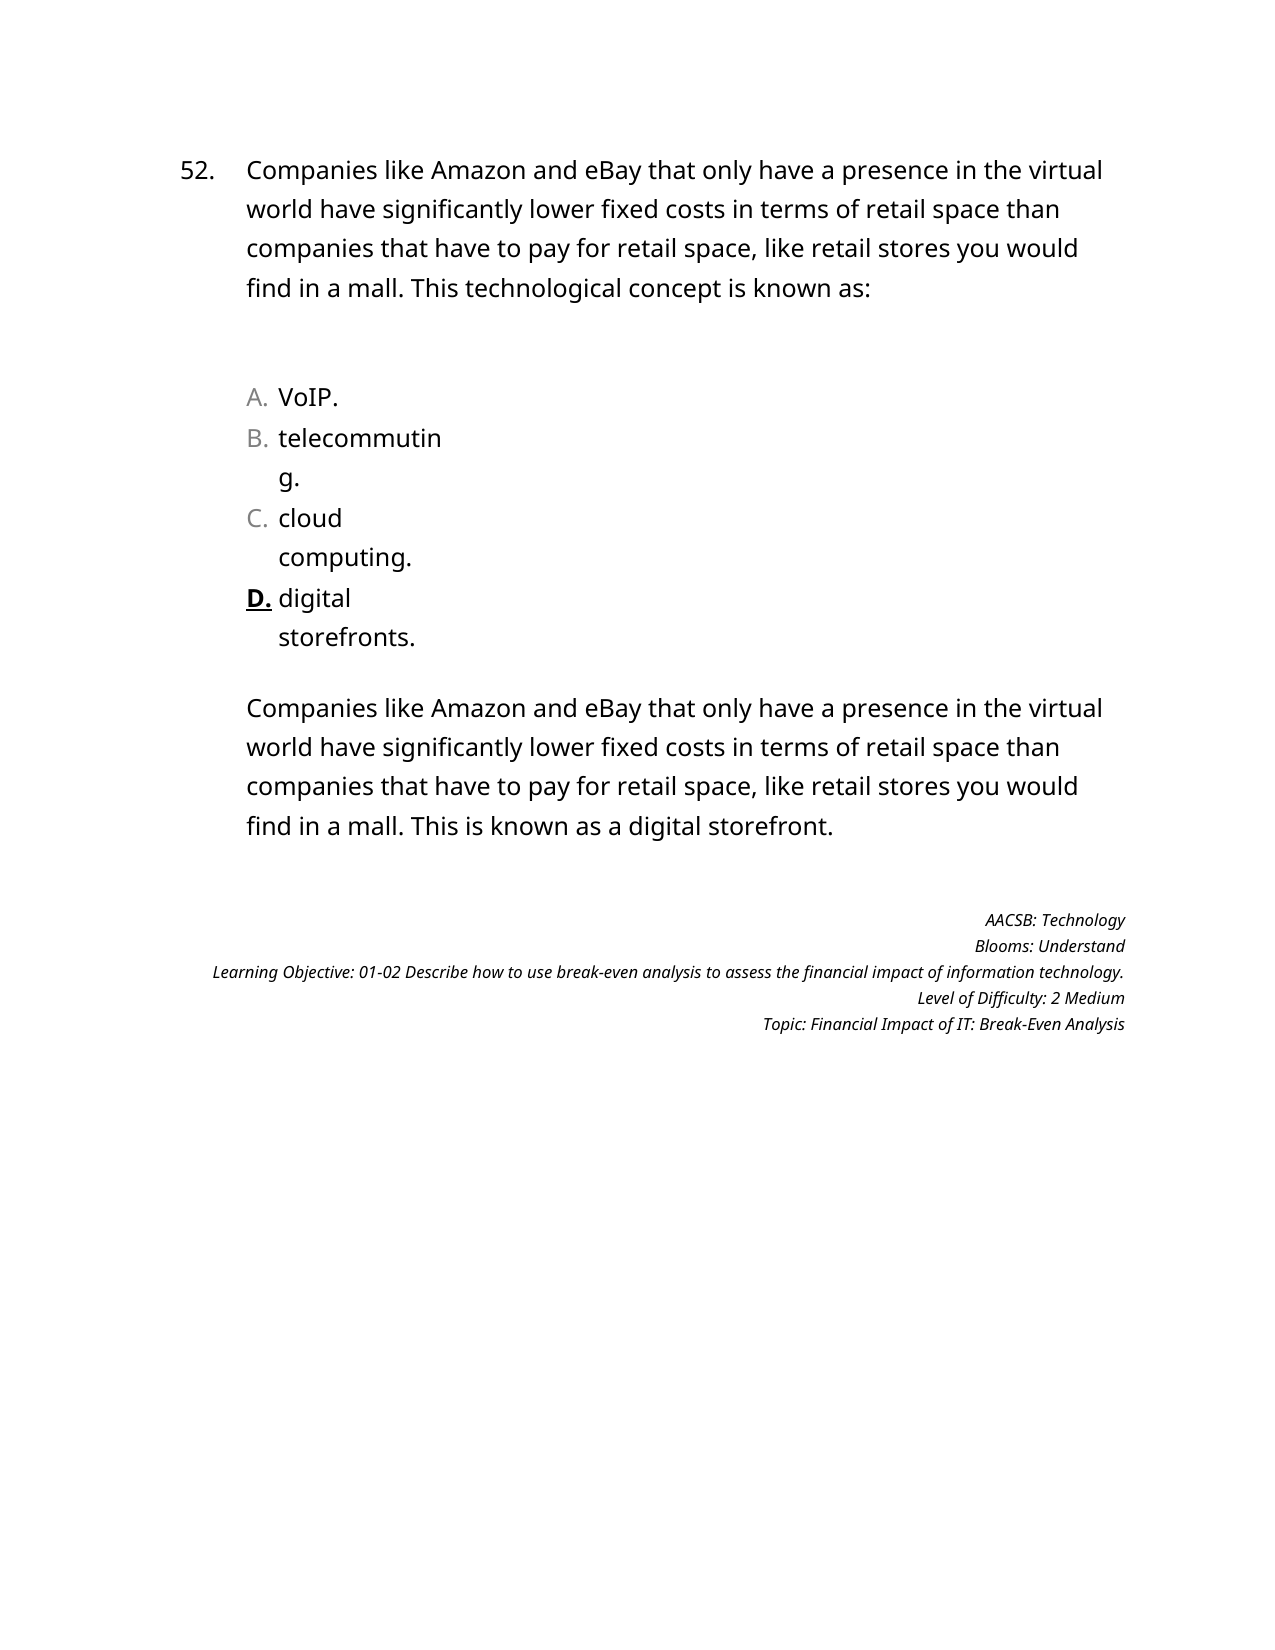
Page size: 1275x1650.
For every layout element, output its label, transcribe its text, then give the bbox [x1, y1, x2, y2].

table_header AACSB: Technology Blooms: Understand Learning Objective: 01-02 Describe how to use break-even analysis to assess the financial impact of information technology. Level of Difficulty: 2 Medium Topic: Financial Impact of IT: Break-Even Analysis [180, 909, 1125, 1072]
table_header 52. [180, 153, 246, 879]
table_header Companies like Amazon and eBay that only have a presence in the virtual world have significantly lower fixed costs in terms of retail space than companies that have to pay for retail space, like retail stores you would find in a mall. This technological concept is known as: Companies like Amazon and eBay that only have a presence in the virtual world have significantly lower fixed costs in terms of retail space than companies that have to pay for retail space, like retail stores you would find in a mall. This is known as a digital storefront. [246, 153, 1125, 879]
